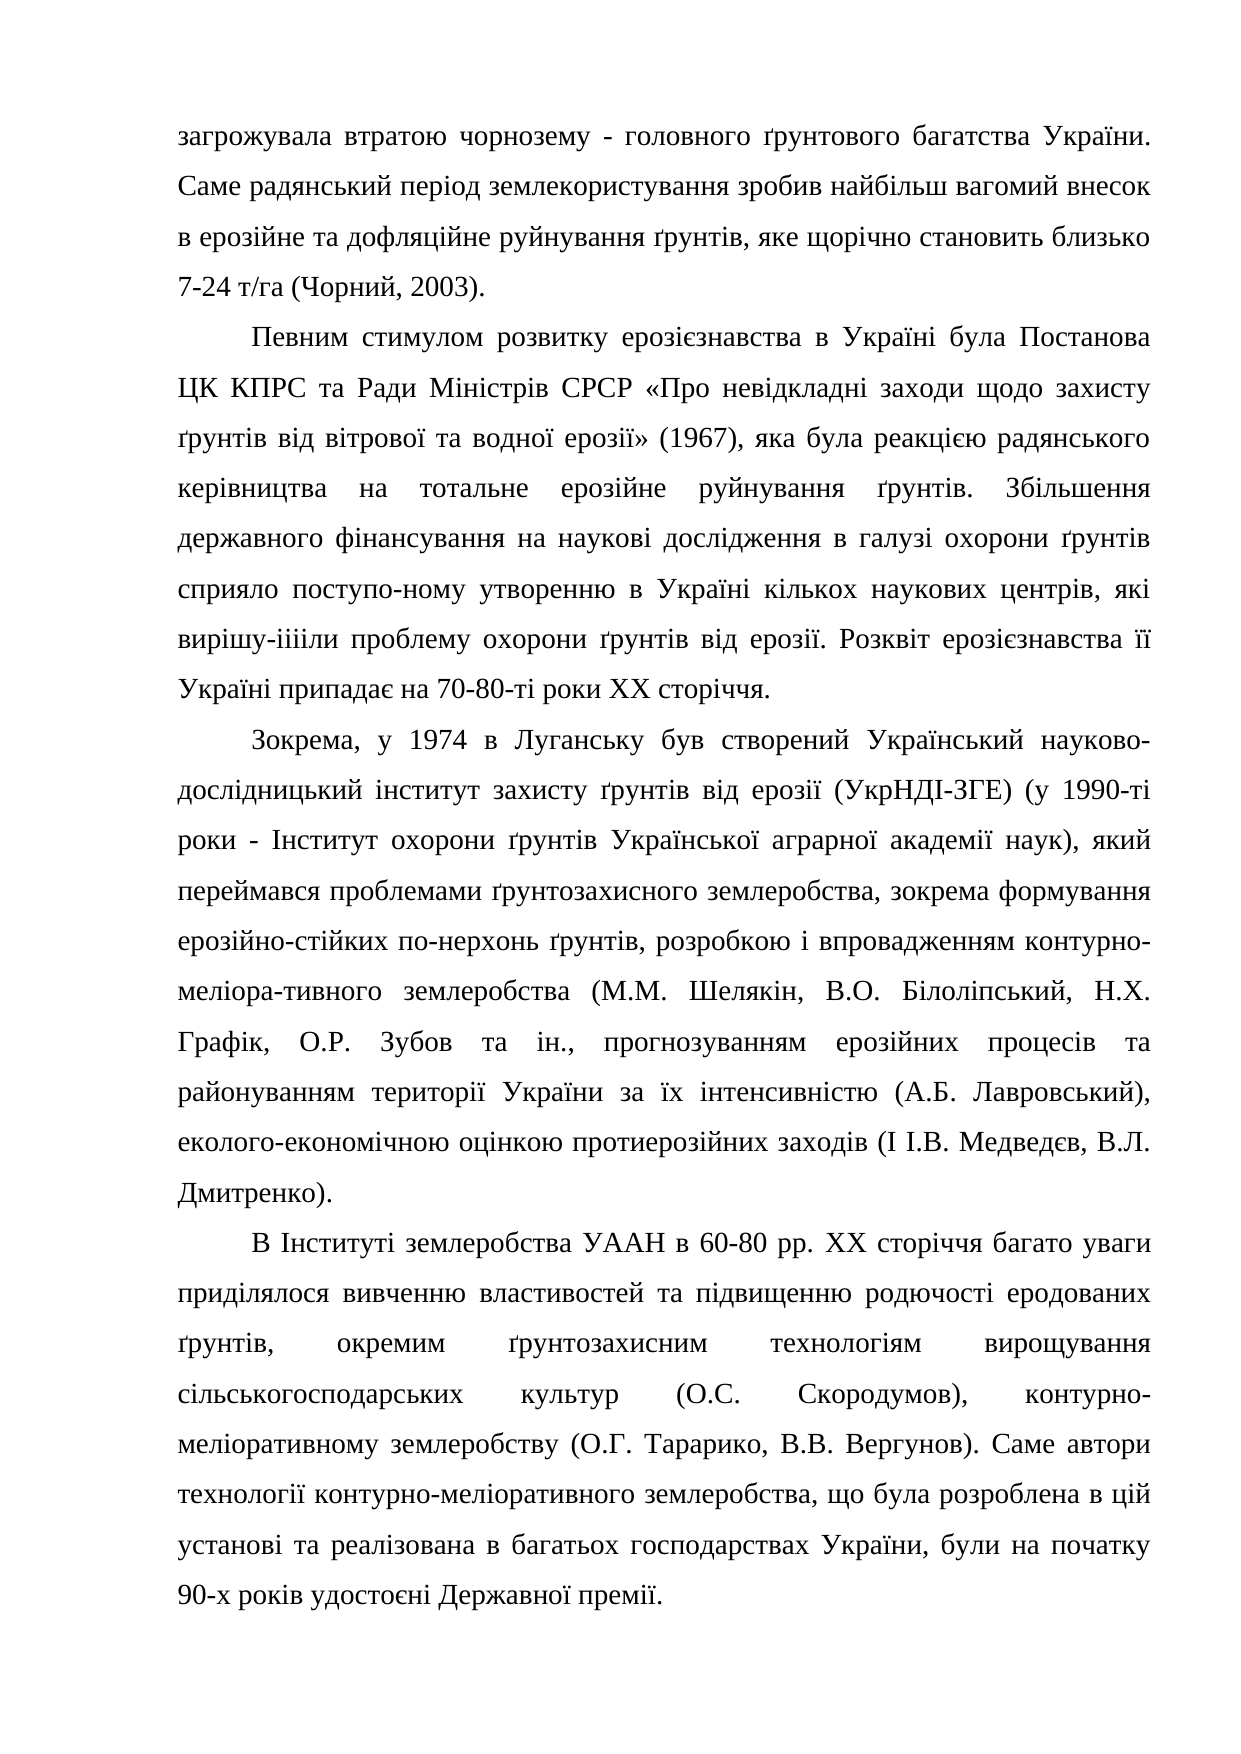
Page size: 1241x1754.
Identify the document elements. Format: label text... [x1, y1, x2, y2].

text В Інституті землеробства УААН в 60-80 рр. XX сторіччя багато уваги приділялося вивченню властивостей та підвищенню родючості еродованих ґрунтів, окремим ґрунтозахисним технологіям вирощування сільськогосподарських культур (О.С. Скородумов), контурно-меліоративному землеробству (О.Г. Тарарико, В.В. Вергунов). Саме автори технології контурно-меліоративного землеробства, що була розроблена в цій установі та реалізована в багатьох господарствах України, були на початку 90-х років удостоєні Державної премії. [177, 1225, 1152, 1611]
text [177, 118, 1152, 303]
text Певним стимулом розвитку ерозієзнавства в Україні була Постанова ЦК КПРС та Ради Міністрів СРСР «Про невідкладні заходи щодо захисту ґрунтів від вітрової та водної ерозії» (1967), яка була реакцією радянського керівництва на тотальне ерозійне руйнування ґрунтів. Збільшення державного фінансування на наукові дослідження в галузі охорони ґрунтів сприяло поступо-ному утворенню в Україні кількох наукових центрів, які вирішу-ііііли проблему охорони ґрунтів від ерозії. Розквіт ерозієзнавства її Україні припадає на 70-80-ті роки XX сторіччя. [177, 319, 1152, 705]
text Зокрема, у 1974 в Луганську був створений Український науково-дослідницький інститут захисту ґрунтів від ерозії (УкрНДІ-ЗГЕ) (у 1990-ті роки - Інститут охорони ґрунтів Української аграрної академії наук), який переймався проблемами ґрунтозахисного землеробства, зокрема формування ерозійно-стійких по-нерхонь ґрунтів, розробкою і впровадженням контурно-меліора-тивного землеробства (М.М. Шелякін, В.О. Білоліпський, Н.Х. Графік, О.Р. Зубов та ін., прогнозуванням ерозійних процесів та районуванням території України за їх інтенсивністю (А.Б. Лавровський), еколого-економічною оцінкою протиерозійних заходів (І І.В. Медведєв, В.Л. Дмитренко). [177, 722, 1152, 1208]
